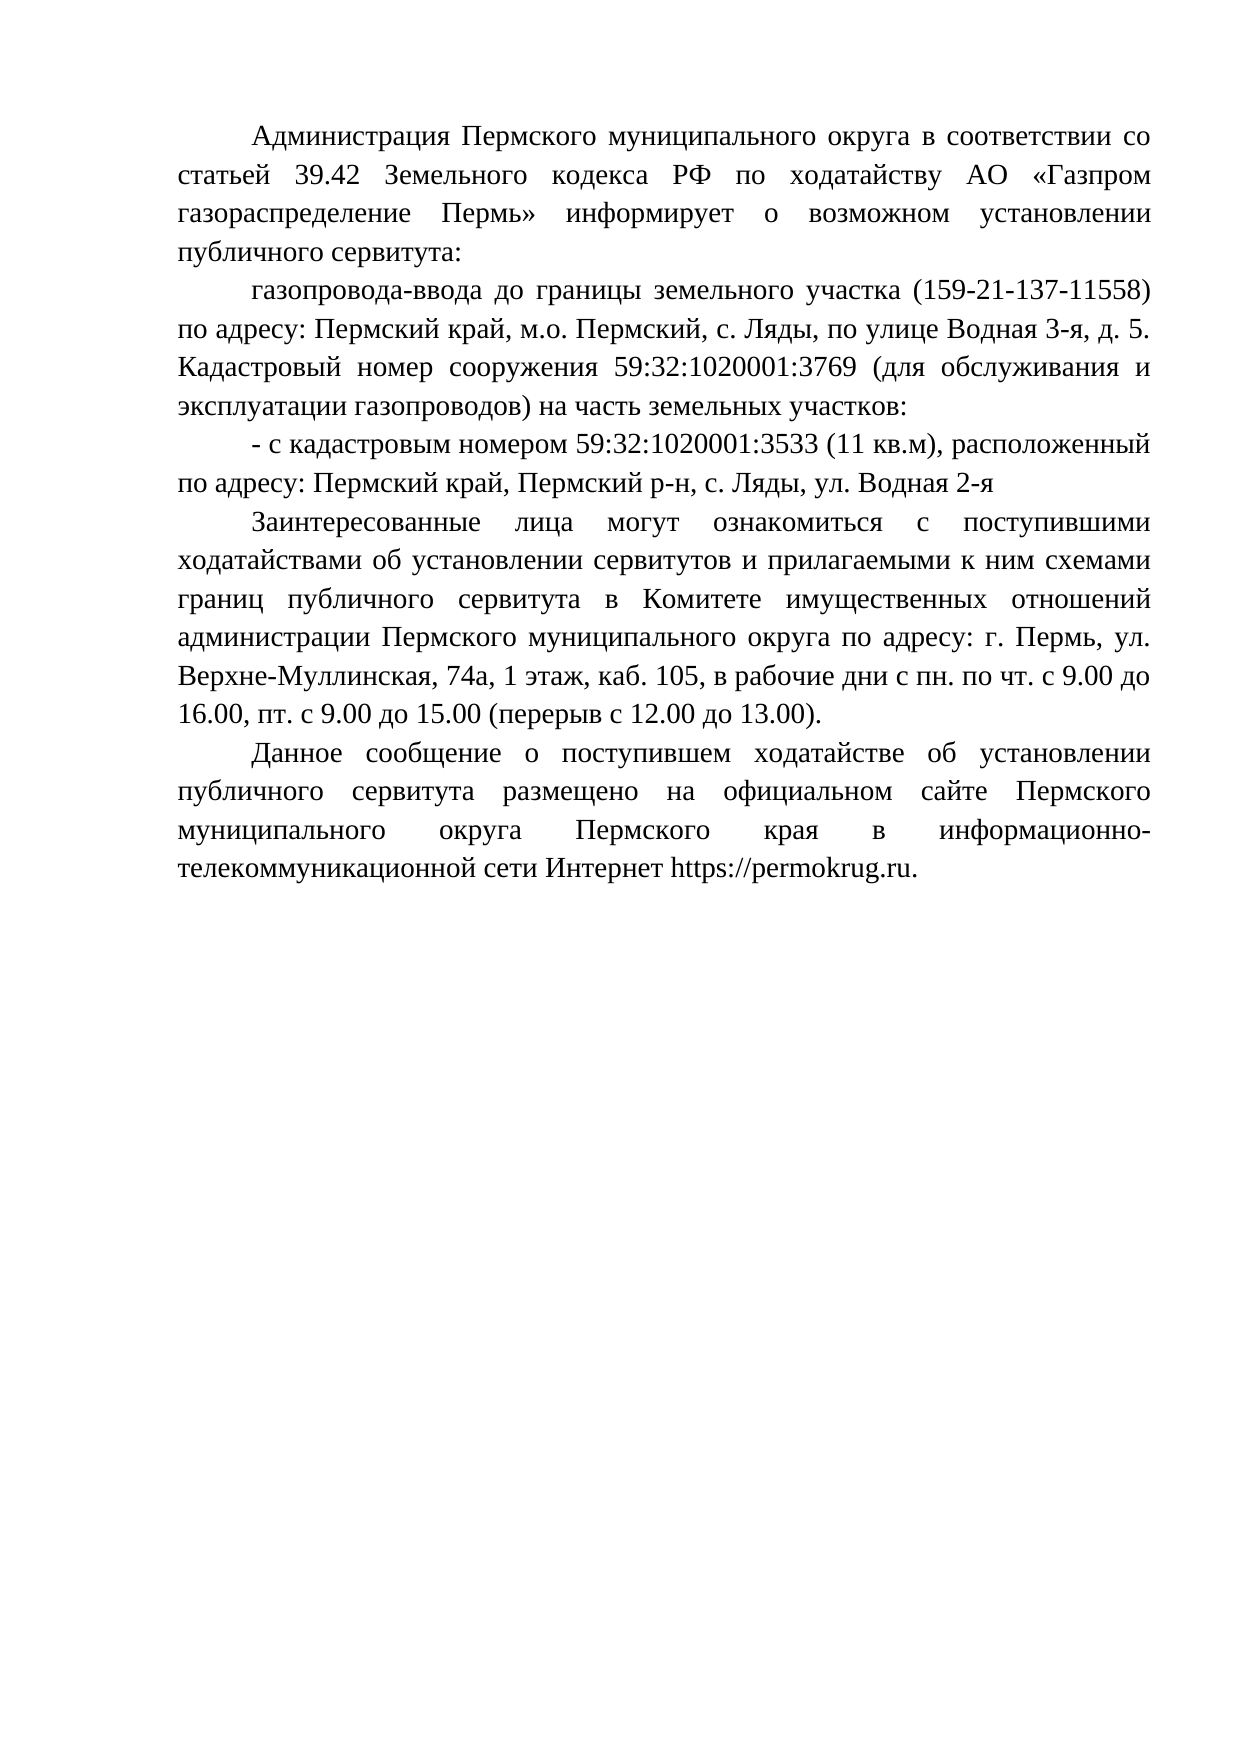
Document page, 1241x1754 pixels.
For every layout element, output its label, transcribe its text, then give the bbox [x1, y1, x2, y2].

text - с кадастровым номером 59:32:1020001:3533 (11 кв.м), расположенный по адресу: Пермский край, Пермский р-н, с. Ляды, ул. Водная 2-я [177, 427, 1152, 499]
text Данное сообщение о поступившем ходатайстве об установлении публичного сервитута размещено на официальном сайте Пермского муниципального округа Пермского края в информационно-телекоммуникационной сети Интернет https://permokrug.ru. [177, 735, 1152, 884]
text Администрация Пермского муниципального округа в соответствии со статьей 39.42 Земельного кодекса РФ по ходатайству АО «Газпром газораспределение Пермь» информирует о возможном установлении публичного сервитута: [177, 118, 1152, 267]
text Заинтересованные лица могут ознакомиться с поступившими ходатайствами об установлении сервитутов и прилагаемыми к ним схемами границ публичного сервитута в Комитете имущественных отношений администрации Пермского муниципального округа по адресу: г. Пермь, ул. Верхне-Муллинская, 74а, 1 этаж, каб. 105, в рабочие дни с пн. по чт. с 9.00 до 16.00, пт. с 9.00 до 15.00 (перерыв с 12.00 до 13.00). [177, 504, 1152, 730]
text газопровода-ввода до границы земельного участка (159-21-137-11558) по адресу: Пермский край, м.о. Пермский, с. Ляды, по улице Водная 3-я, д. 5. Кадастровый номер сооружения 59:32:1020001:3769 (для обслуживания и эксплуатации газопроводов) на часть земельных участков: [177, 272, 1152, 422]
